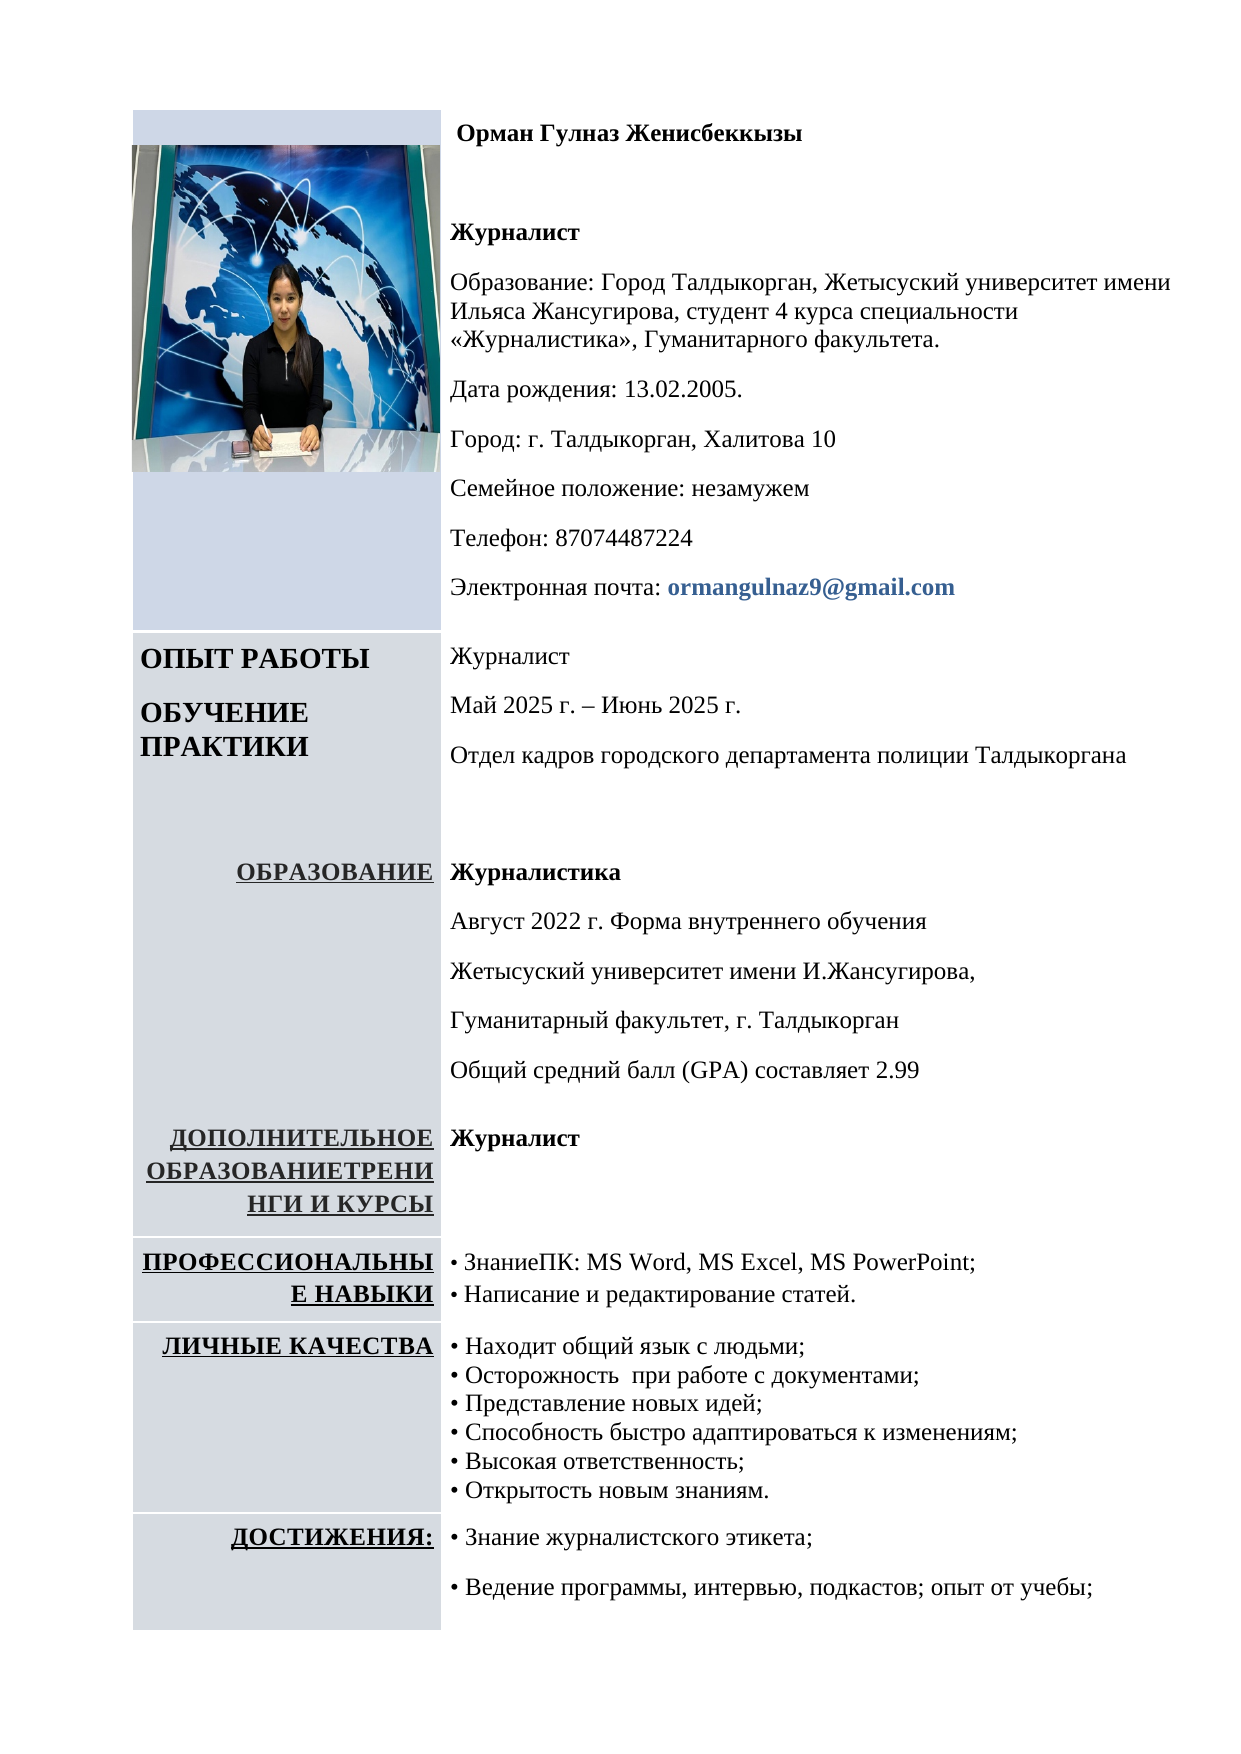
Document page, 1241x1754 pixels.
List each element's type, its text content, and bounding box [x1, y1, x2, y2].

table_cell ПРОФЕССИОНАЛЬНЫЕ НАВЫКИ [133, 1238, 441, 1321]
table_header [133, 110, 441, 630]
table_cell Журналистика Август 2022 г. Форма внутреннего обучения Жетысуский университет имени И.Жансугирова, Гуманитарный факультет, г. Талдыкорган Общий средний балл (GPA) составляет 2.99 [443, 848, 1180, 1113]
table_cell Журналист Май 2025 г. – Июнь 2025 г. Отдел кадров городского департамента полиции Талдыкоргана [443, 633, 1180, 846]
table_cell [443, 1514, 1180, 1630]
table_cell ДОСТИЖЕНИЯ: [133, 1514, 441, 1630]
table_cell • ЗнаниеПК: MS Word, MS Excel, MS PowerPoint; • Написание и редактирование статей. [443, 1238, 1180, 1321]
table_cell ДОПОЛНИТЕЛЬНОЕ ОБРАЗОВАНИЕТРЕНИНГИ И КУРСЫ [133, 1113, 441, 1236]
picture [131, 145, 440, 472]
table_cell • Находит общий язык с людьми; • Осторожность при работе с документами; • Представление новых идей; • Способность быстро адаптироваться к изменениям; • Высокая ответственность; • Открытость новым знаниям. [443, 1323, 1180, 1512]
table_cell ОПЫТ РАБОТЫ ОБУЧЕНИЕ ПРАКТИКИ [133, 633, 441, 846]
table_cell ЛИЧНЫЕ КАЧЕСТВА [133, 1323, 441, 1512]
table_header Орман Гулназ Женисбеккызы Журналист Образование: Город Талдыкорган, Жетысуский университет имени Ильяса Жансугирова, студент 4 курса специальности «Журналистика», Гуманитарного факультета. Дата рождения: 13.02.2005. Город: г. Талдыкорган, Халитова 10 Семейное положение: незамужем Телефон: 87074487224 Электронная почта: ormangulnaz9@gmail.com [443, 110, 1180, 630]
table_cell Журналист [443, 1115, 1180, 1236]
table_cell ОБРАЗОВАНИЕ [133, 846, 441, 1113]
